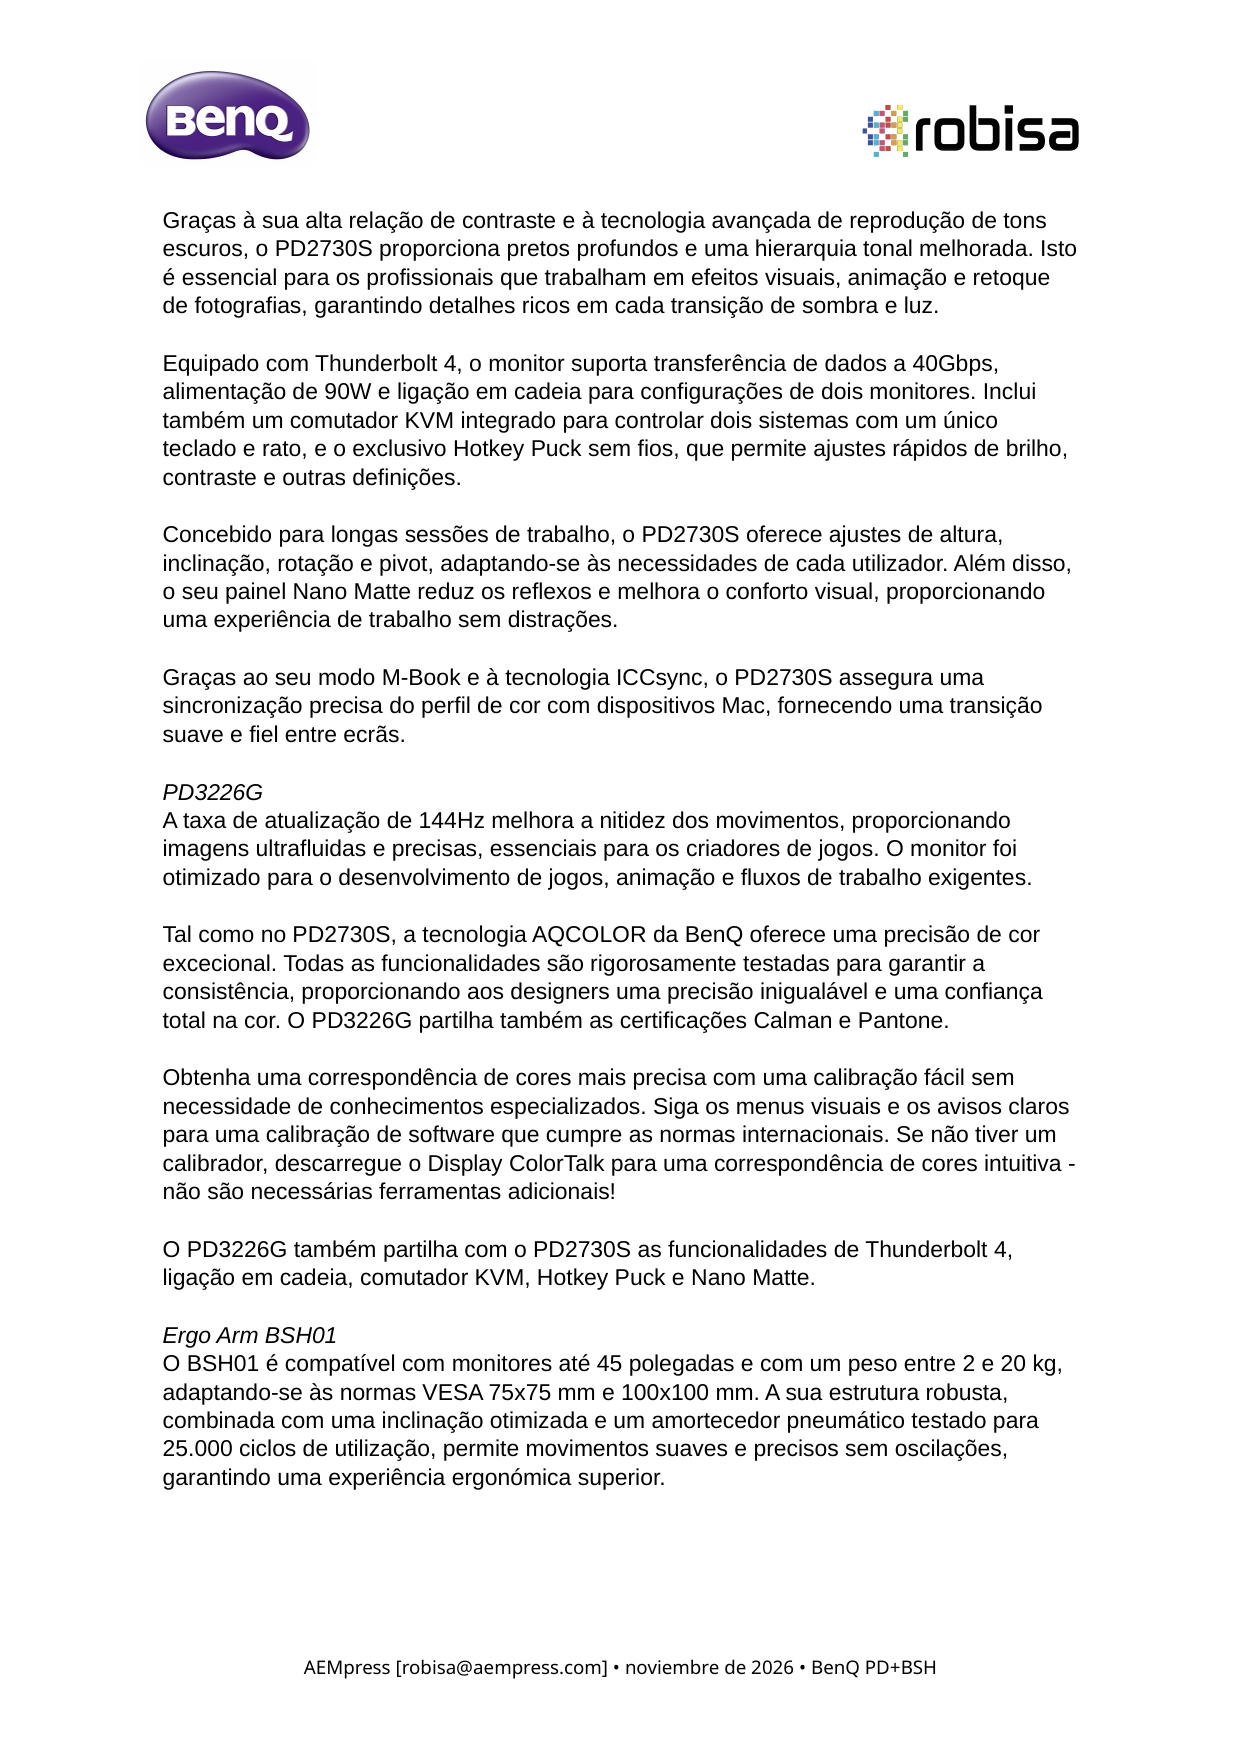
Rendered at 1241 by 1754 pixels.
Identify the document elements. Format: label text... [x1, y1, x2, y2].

text Concebido para longas sessões de trabalho, o PD2730S oferece ajustes de altura, inclinação, rotação e pivot, adaptando-se às necessidades de cada utilizador. Além disso, o seu painel Nano Matte reduz os reflexos e melhora o conforto visual, proporcionando uma experiência de trabalho sem distrações. [162, 521, 1078, 633]
picture [862, 105, 1079, 175]
text O PD3226G também partilha com o PD2730S as funcionalidades de Thunderbolt 4, ligação em cadeia, comutador KVM, Hotkey Puck e Nano Matte. [162, 1236, 1078, 1290]
text Equipado com Thunderbolt 4, o monitor suporta transferência de dados a 40Gbps, alimentação de 90W e ligação em cadeia para configurações de dois monitores. Inclui também um comutador KVM integrado para controlar dois sistemas com um único teclado e rato, e o exclusivo Hotkey Puck sem fios, que permite ajustes rápidos de brilho, contraste e outras definições. [162, 350, 1078, 490]
text Tal como no PD2730S, a tecnologia AQCOLOR da BenQ oferece uma precisão de cor excecional. Todas as funcionalidades são rigorosamente testadas para garantir a consistência, proporcionando aos designers uma precisão inigualável e uma confiança total na cor. O PD3226G partilha também as certificações Calman e Pantone. [162, 921, 1078, 1033]
text Graças ao seu modo M-Book e à tecnologia ICCsync, o PD2730S assegura uma sincronização precisa do perfil de cor com dispositivos Mac, fornecendo uma transição suave e fiel entre ecrãs. [162, 664, 1078, 747]
text PD3226G A taxa de atualização de 144Hz melhora a nitidez dos movimentos, proporcionando imagens ultrafluidas e precisas, essenciais para os criadores de jogos. O monitor foi otimizado para o desenvolvimento de jogos, animação e fluxos de trabalho exigentes. [162, 778, 1078, 890]
text Graças à sua alta relação de contraste e à tecnologia avançada de reprodução de tons escuros, o PD2730S proporciona pretos profundos e uma hierarquia tonal melhorada. Isto é essencial para os profissionais que trabalham em efeitos visuais, animação e retoque de fotografias, garantindo detalhes ricos em cada transição de sombra e luz. [162, 207, 1078, 318]
text Ergo Arm BSH01 O BSH01 é compatível com monitores até 45 polegadas e com um peso entre 2 e 20 kg, adaptando-se às normas VESA 75x75 mm e 100x100 mm. A sua estrutura robusta, combinada com uma inclinação otimizada e um amortecedor pneumático testado para 25.000 ciclos de utilização, permite movimentos suaves e precisos sem oscilações, garantindo uma experiência ergonómica superior. [162, 1322, 1078, 1490]
text Obtenha uma correspondência de cores mais precisa com uma calibração fácil sem necessidade de conhecimentos especializados. Siga os menus visuais e os avisos claros para uma calibração de software que cumpre as normas internacionais. Se não tiver um calibrador, descarregue o Display ColorTalk para uma correspondência de cores intuitiva - não são necessárias ferramentas adicionais! [162, 1064, 1078, 1204]
picture [140, 61, 317, 166]
